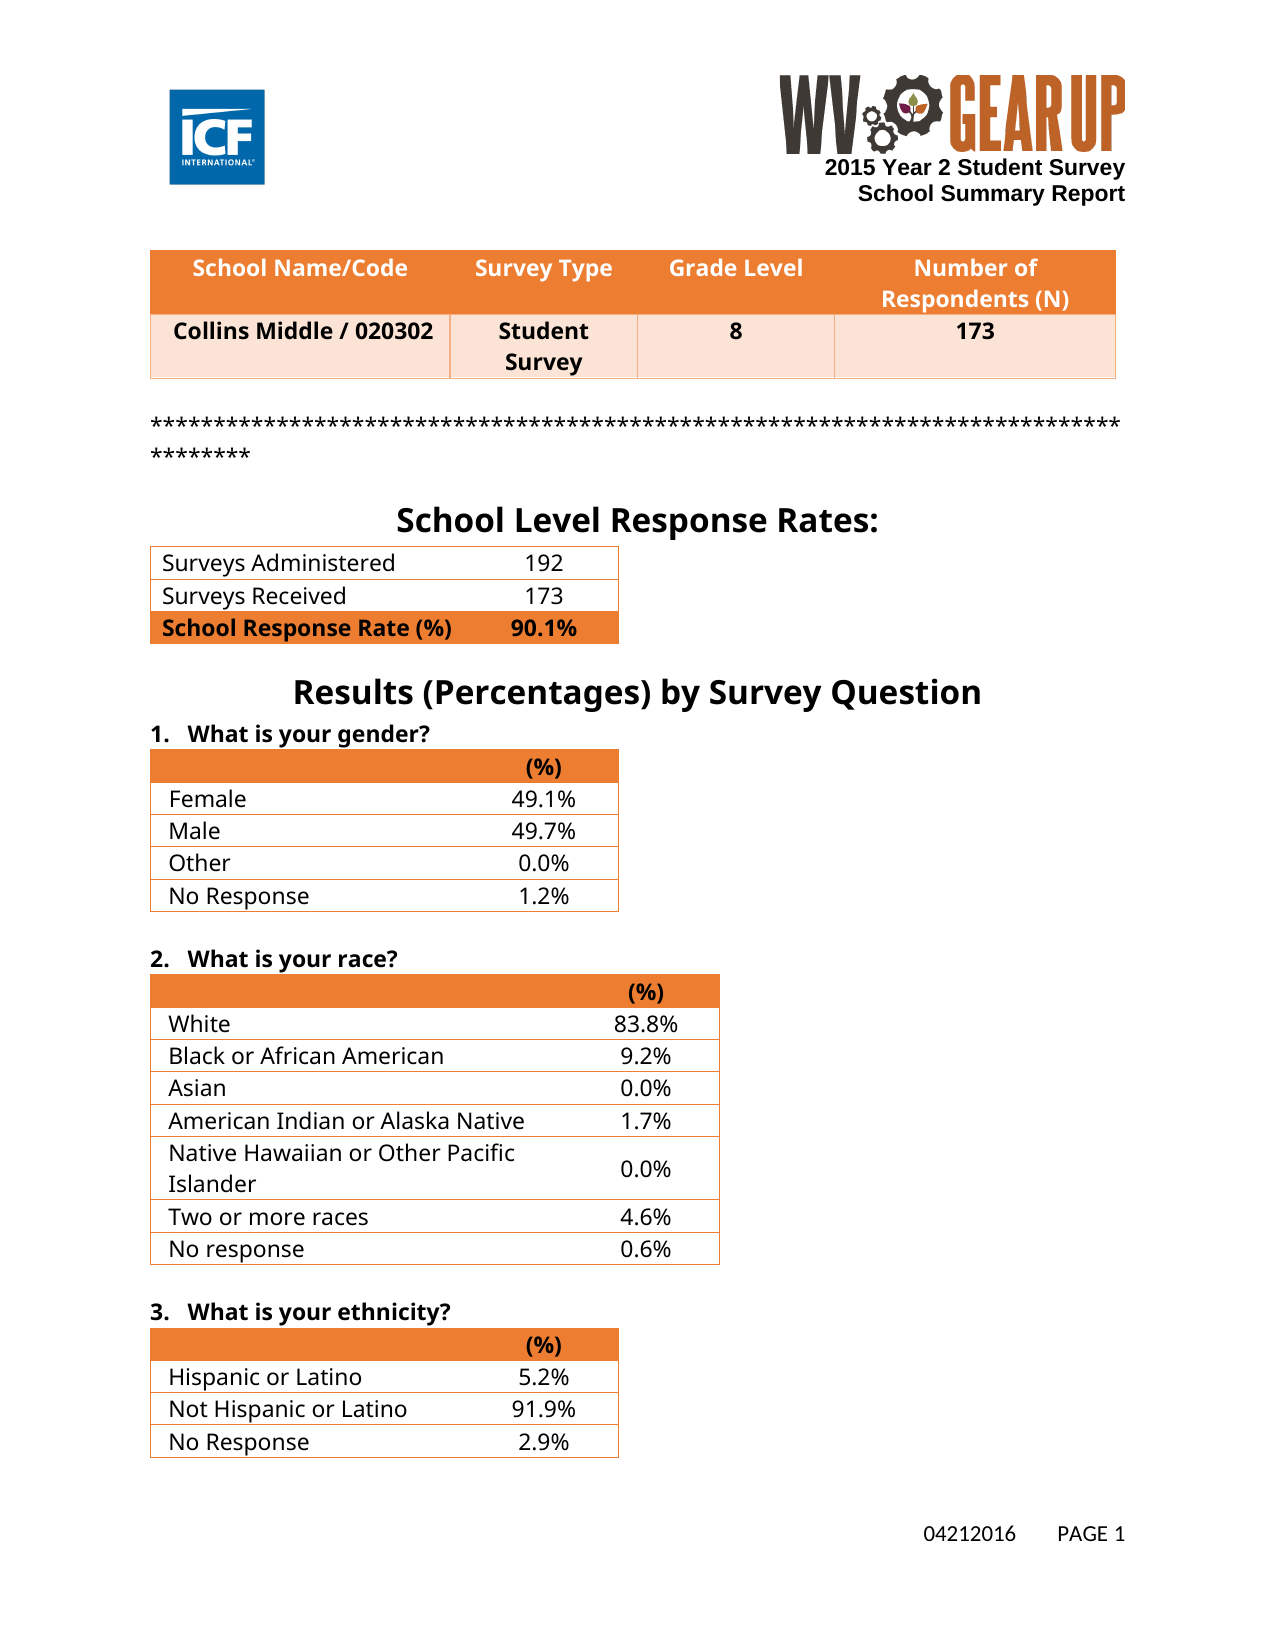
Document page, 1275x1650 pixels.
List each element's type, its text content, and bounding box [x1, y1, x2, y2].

table_cell Student Survey [451, 315, 637, 377]
table_header (%) [469, 1329, 618, 1360]
list What is your ethnicity? [150, 1296, 1125, 1327]
table_cell Other [151, 847, 469, 878]
table_cell Hispanic or Latino [151, 1361, 469, 1392]
table_cell School Response Rate (%) [151, 612, 469, 643]
picture [779, 75, 1125, 154]
table_cell 0.0% [572, 1137, 719, 1199]
table_cell 173 [835, 315, 1115, 377]
table_cell Black or African American [151, 1040, 572, 1071]
table_cell 2.9% [469, 1425, 618, 1457]
table_cell 91.9% [469, 1393, 618, 1424]
table_cell 49.7% [469, 815, 618, 846]
subtitle Results (Percentages) by Survey Question [150, 669, 1125, 714]
table_cell Not Hispanic or Latino [151, 1393, 469, 1424]
table_header (%) [572, 975, 719, 1007]
table_cell No Response [151, 880, 469, 911]
table_cell 0.0% [469, 847, 618, 878]
table_cell 8 [638, 315, 834, 377]
table_cell 5.2% [469, 1361, 618, 1392]
table_cell American Indian or Alaska Native [151, 1105, 572, 1136]
picture [167, 87, 268, 188]
table_cell 83.8% [572, 1008, 719, 1039]
table_header 192 [469, 547, 618, 578]
subtitle School Level Response Rates: [150, 497, 1125, 543]
table_cell 0.6% [572, 1233, 719, 1264]
table_header Survey Type [451, 251, 637, 314]
table_cell 49.1% [469, 783, 618, 814]
list What is your gender? [150, 718, 1125, 749]
table_header [151, 1329, 469, 1360]
table_cell Male [151, 815, 469, 846]
table_header School Name/Code [151, 251, 449, 314]
table_cell Asian [151, 1072, 572, 1103]
table_cell White [151, 1008, 572, 1039]
table_cell Native Hawaiian or Other Pacific Islander [151, 1137, 572, 1199]
table_cell 173 [469, 580, 618, 611]
table_cell 0.0% [572, 1072, 719, 1103]
list What is your race? [150, 943, 1125, 974]
table_cell Collins Middle / 020302 [151, 315, 449, 377]
table_cell 9.2% [572, 1040, 719, 1071]
table_cell No Response [151, 1425, 469, 1457]
text ************************************************************************************* [150, 410, 1125, 472]
table_cell Surveys Received [151, 580, 469, 611]
table_cell 1.2% [469, 880, 618, 911]
table_header Grade Level [638, 251, 834, 314]
table_cell No response [151, 1233, 572, 1264]
table_cell Two or more races [151, 1200, 572, 1232]
table_cell 90.1% [469, 612, 618, 643]
table_cell 4.6% [572, 1200, 719, 1232]
table_header [151, 975, 572, 1007]
table_header [151, 750, 469, 782]
table_header Number of Respondents (N) [835, 251, 1115, 314]
table_header (%) [469, 750, 618, 782]
table_cell Female [151, 783, 469, 814]
table_header Surveys Administered [151, 547, 469, 578]
table_cell 1.7% [572, 1105, 719, 1136]
